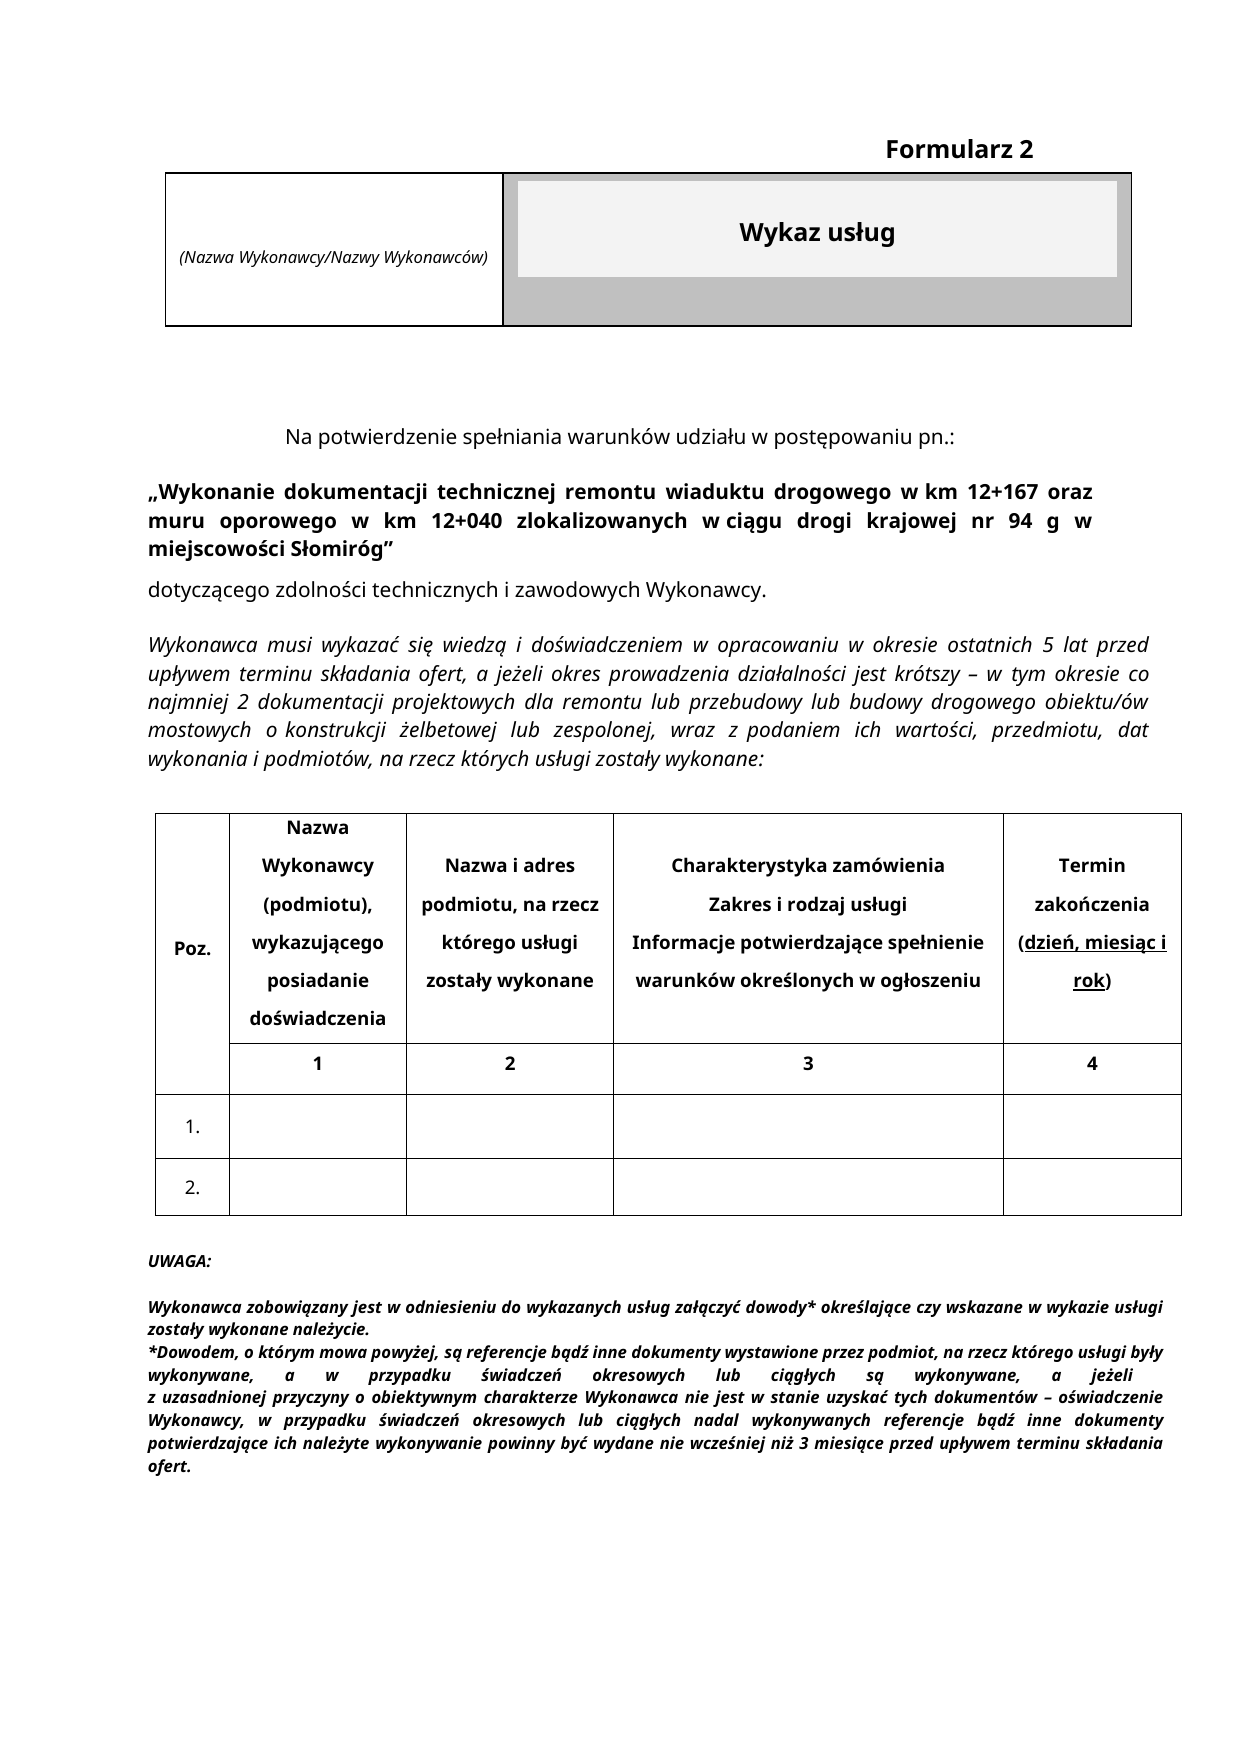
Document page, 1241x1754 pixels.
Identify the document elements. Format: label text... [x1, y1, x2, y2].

table_cell [1004, 1095, 1181, 1158]
text Formularz 2 [811, 131, 1093, 165]
table_header Termin zakończenia (dzień, miesiąc i rok) [1004, 814, 1181, 1043]
text UWAGA: [148, 1250, 1093, 1272]
table_cell 1. [156, 1095, 229, 1158]
table_cell [1004, 1159, 1181, 1215]
table_cell [407, 1095, 613, 1158]
table_cell [230, 1095, 406, 1158]
title „Wykonanie dokumentacji technicznej remontu wiaduktu drogowego w km 12+167 oraz muru oporowego w km 12+040 zlokalizowanych w ciągu drogi krajowej nr 94 g w miejscowości Słomiróg” [148, 477, 1093, 563]
table_cell [230, 1159, 406, 1215]
text Wykonawca musi wykazać się wiedzą i doświadczeniem w opracowaniu w okresie ostatnich 5 lat przed upływem terminu składania ofert, a jeżeli okres prowadzenia działalności jest krótszy – w tym okresie co najmniej 2 dokumentacji projektowych dla remontu lub przebudowy lub budowy drogowego obiektu/ów mostowych o konstrukcji żelbetowej lub zespolonej, wraz z podaniem ich wartości, przedmiotu, dat wykonania i podmiotów, na rzecz których usługi zostały wykonane: [148, 630, 1152, 772]
text *Dowodem, o którym mowa powyżej, są referencje bądź inne dokumenty wystawione przez podmiot, na rzecz którego usługi były wykonywane, a w przypadku świadczeń okresowych lub ciągłych są wykonywane, a jeżeli z uzasadnionej przyczyny o obiektywnym charakterze Wykonawca nie jest w stanie uzyskać tych dokumentów – oświadczenie Wykonawcy, w przypadku świadczeń okresowych lub ciągłych nadal wykonywanych referencje bądź inne dokumenty potwierdzające ich należyte wykonywanie powinny być wydane nie wcześniej niż 3 miesiące przed upływem terminu składania ofert. [148, 1341, 1166, 1477]
table_cell 2. [156, 1159, 229, 1215]
table_cell 4 [1004, 1044, 1181, 1094]
table_header Poz. [156, 814, 229, 1094]
table_cell [407, 1159, 613, 1215]
table_header Nazwa Wykonawcy (podmiotu), wykazującego posiadanie doświadczenia [230, 814, 406, 1043]
table_header Charakterystyka zamówienia Zakres i rodzaj usługi Informacje potwierdzające spełnienie warunków określonych w ogłoszeniu [614, 814, 1003, 1043]
table_header Nazwa i adres podmiotu, na rzecz którego usługi zostały wykonane [407, 814, 613, 1043]
list Wykonawca zobowiązany jest w odniesieniu do wykazanych usług załączyć dowody* określające czy wskazane w wykazie usługi zostały wykonane należycie. [148, 1295, 1166, 1341]
table_cell [614, 1159, 1003, 1215]
text Na potwierdzenie spełniania warunków udziału w postępowaniu pn.: [148, 422, 1093, 451]
table_cell 3 [614, 1044, 1003, 1094]
table_cell 2 [407, 1044, 613, 1094]
text dotyczącego zdolności technicznych i zawodowych Wykonawcy. [148, 575, 1152, 603]
table_cell 1 [230, 1044, 406, 1094]
table_cell [614, 1095, 1003, 1158]
